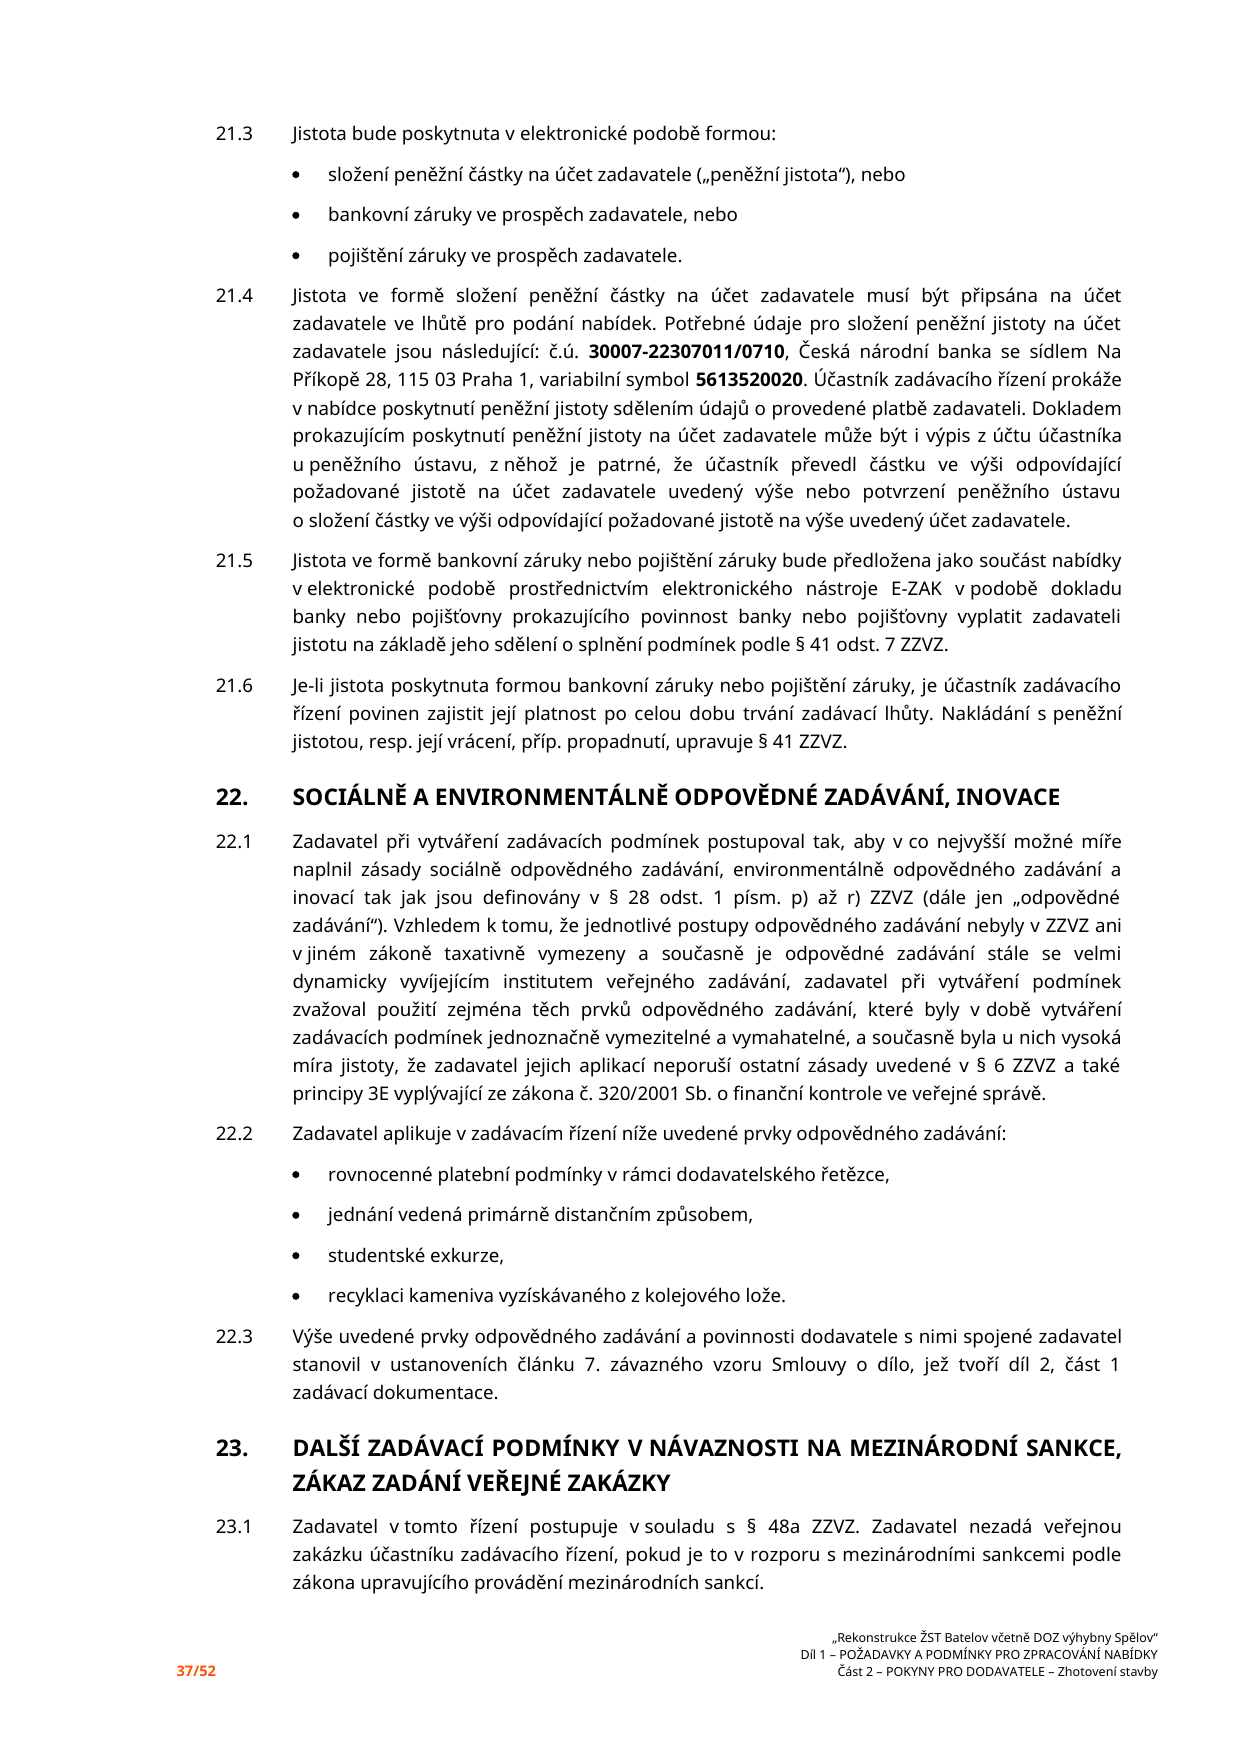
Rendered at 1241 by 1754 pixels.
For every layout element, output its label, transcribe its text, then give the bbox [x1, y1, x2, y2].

text Výše uvedené prvky odpovědného zadávání a povinnosti dodavatele s nimi spojené zadavatel stanovil v ustanoveních článku 7. závazného vzoru Smlouvy o dílo, jež tvoří díl 2, část 1 zadávací dokumentace. [216, 1323, 1122, 1405]
text studentské exkurze, [292, 1242, 1122, 1268]
text Je-li jistota poskytnuta formou bankovní záruky nebo pojištění záruky, je účastník zadávacího řízení povinen zajistit její platnost po celou dobu trvání zadávací lhůty. Nakládání s peněžní jistotou, resp. její vrácení, příp. propadnutí, upravuje § 41 ZZVZ. [216, 672, 1122, 753]
text jednání vedená primárně distančním způsobem, [292, 1202, 1122, 1227]
text rovnocenné platební podmínky v rámci dodavatelského řetězce, [292, 1161, 1122, 1187]
text recyklaci kameniva vyzískávaného z kolejového lože. [292, 1283, 1122, 1308]
text Zadavatel při vytváření zadávacích podmínek postupoval tak, aby v co nejvyšší možné míře naplnil zásady sociálně odpovědného zadávání, environmentálně odpovědného zadávání a inovací tak jak jsou definovány v § 28 odst. 1 písm. p) až r) ZZVZ (dále jen „odpovědné zadávání“). Vzhledem k tomu, že jednotlivé postupy odpovědného zadávání nebyly v ZZVZ ani v jiném zákoně taxativně vymezeny a současně je odpovědné zadávání stále se velmi dynamicky vyvíjejícím institutem veřejného zadávání, zadavatel při vytváření podmínek zvažoval použití zejména těch prvků odpovědného zadávání, které byly v době vytváření zadávacích podmínek jednoznačně vymezitelné a vymahatelné, a současně byla u nich vysoká míra jistoty, že zadavatel jejich aplikací neporuší ostatní zásady uvedené v § 6 ZZVZ a také principy 3E vyplývající ze zákona č. 320/2001 Sb. o finanční kontrole ve veřejné správě. [216, 828, 1122, 1106]
text Zadavatel v tomto řízení postupuje v souladu s § 48a ZZVZ. Zadavatel nezadá veřejnou zakázku účastníku zadávacího řízení, pokud je to v rozporu s mezinárodními sankcemi podle zákona upravujícího provádění mezinárodních sankcí. [216, 1513, 1122, 1595]
text Jistota bude poskytnuta v elektronické podobě formou: [216, 121, 1122, 146]
text Jistota ve formě bankovní záruky nebo pojištění záruky bude předložena jako součást nabídky v elektronické podobě prostřednictvím elektronického nástroje E-ZAK v podobě dokladu banky nebo pojišťovny prokazujícího povinnost banky nebo pojišťovny vyplatit zadavateli jistotu na základě jeho sdělení o splnění podmínek podle § 41 odst. 7 ZZVZ. [216, 547, 1122, 657]
text SOCIÁLNĚ A ENVIRONMENTÁLNĚ ODPOVĚDNÉ ZADÁVÁNÍ, INOVACE [216, 781, 1122, 812]
text Jistota ve formě složení peněžní částky na účet zadavatele musí být připsána na účet zadavatele ve lhůtě pro podání nabídek. Potřebné údaje pro složení peněžní jistoty na účet zadavatele jsou následující: č.ú. 30007-22307011/0710, Česká národní banka se sídlem Na Příkopě 28, 115 03 Praha 1, variabilní symbol 5613520020. Účastník zadávacího řízení prokáže v nabídce poskytnutí peněžní jistoty sdělením údajů o provedené platbě zadavateli. Dokladem prokazujícím poskytnutí peněžní jistoty na účet zadavatele může být i výpis z účtu účastníka u peněžního ústavu, z něhož je patrné, že účastník převedl částku ve výši odpovídající požadované jistotě na účet zadavatele uvedený výše nebo potvrzení peněžního ústavu o složení částky ve výši odpovídající požadované jistotě na výše uvedený účet zadavatele. [216, 283, 1122, 532]
text složení peněžní částky na účet zadavatele („peněžní jistota“), nebo [292, 161, 1122, 187]
text Další zadávací podmínky v návaznosti na MEZINÁRODNÍ sankce, zákaz zadání veřejné zakázky [216, 1432, 1122, 1498]
text Zadavatel aplikuje v zadávacím řízení níže uvedené prvky odpovědného zadávání: [216, 1121, 1122, 1146]
text pojištění záruky ve prospěch zadavatele. [292, 242, 1122, 268]
text bankovní záruky ve prospěch zadavatele, nebo [292, 202, 1122, 227]
